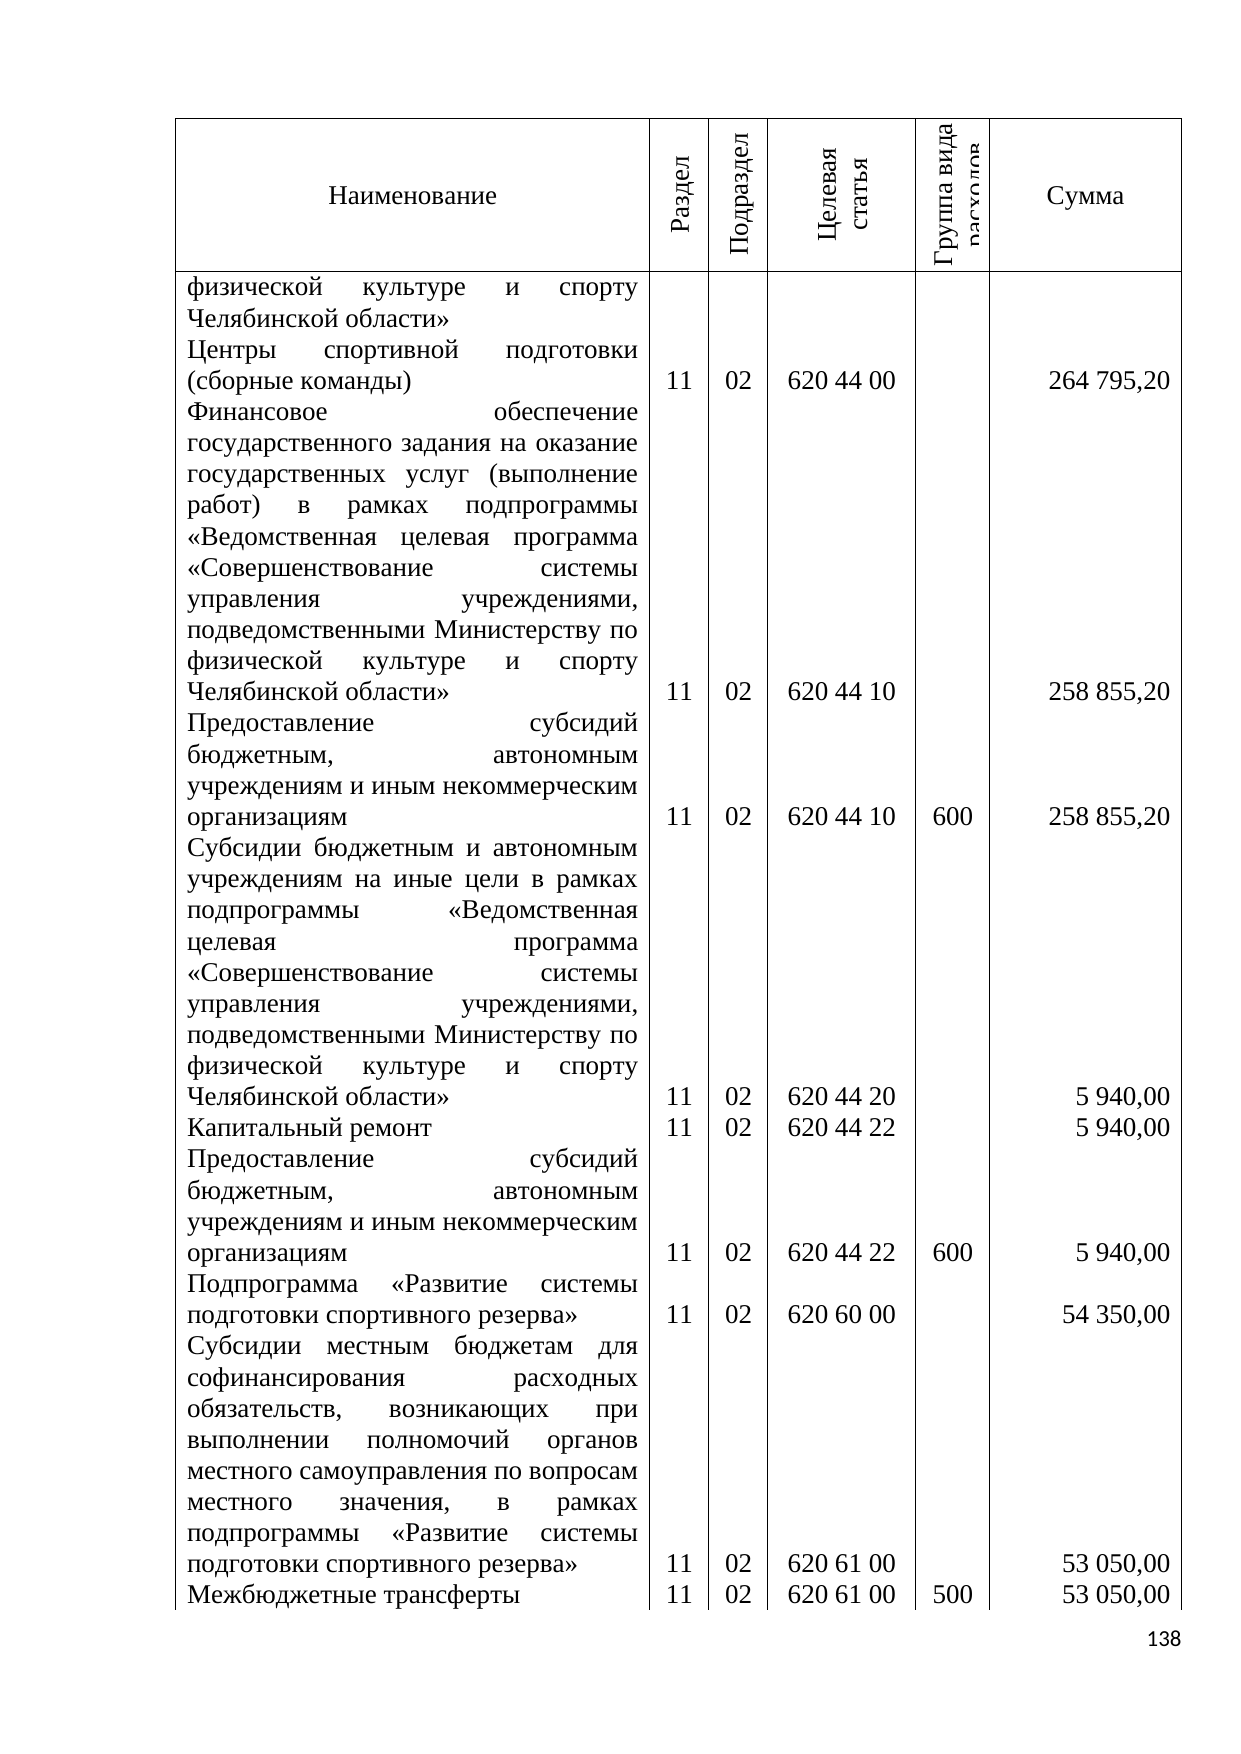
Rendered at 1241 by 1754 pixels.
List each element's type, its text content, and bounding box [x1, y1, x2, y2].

table_header Раздел [650, 119, 708, 271]
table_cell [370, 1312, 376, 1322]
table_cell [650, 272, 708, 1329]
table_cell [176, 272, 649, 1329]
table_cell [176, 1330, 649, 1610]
table_header Подраздел [709, 119, 767, 271]
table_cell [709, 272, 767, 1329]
table_header Наименование [176, 119, 649, 271]
table_header Сумма [990, 119, 1181, 271]
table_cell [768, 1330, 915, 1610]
table_header Целевая статья [768, 119, 915, 271]
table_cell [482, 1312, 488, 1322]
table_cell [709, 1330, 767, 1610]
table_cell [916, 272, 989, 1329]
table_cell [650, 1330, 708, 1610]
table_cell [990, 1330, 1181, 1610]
table_header Группа вида расходов [916, 119, 989, 271]
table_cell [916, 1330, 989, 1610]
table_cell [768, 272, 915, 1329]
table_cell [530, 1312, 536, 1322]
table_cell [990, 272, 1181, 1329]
